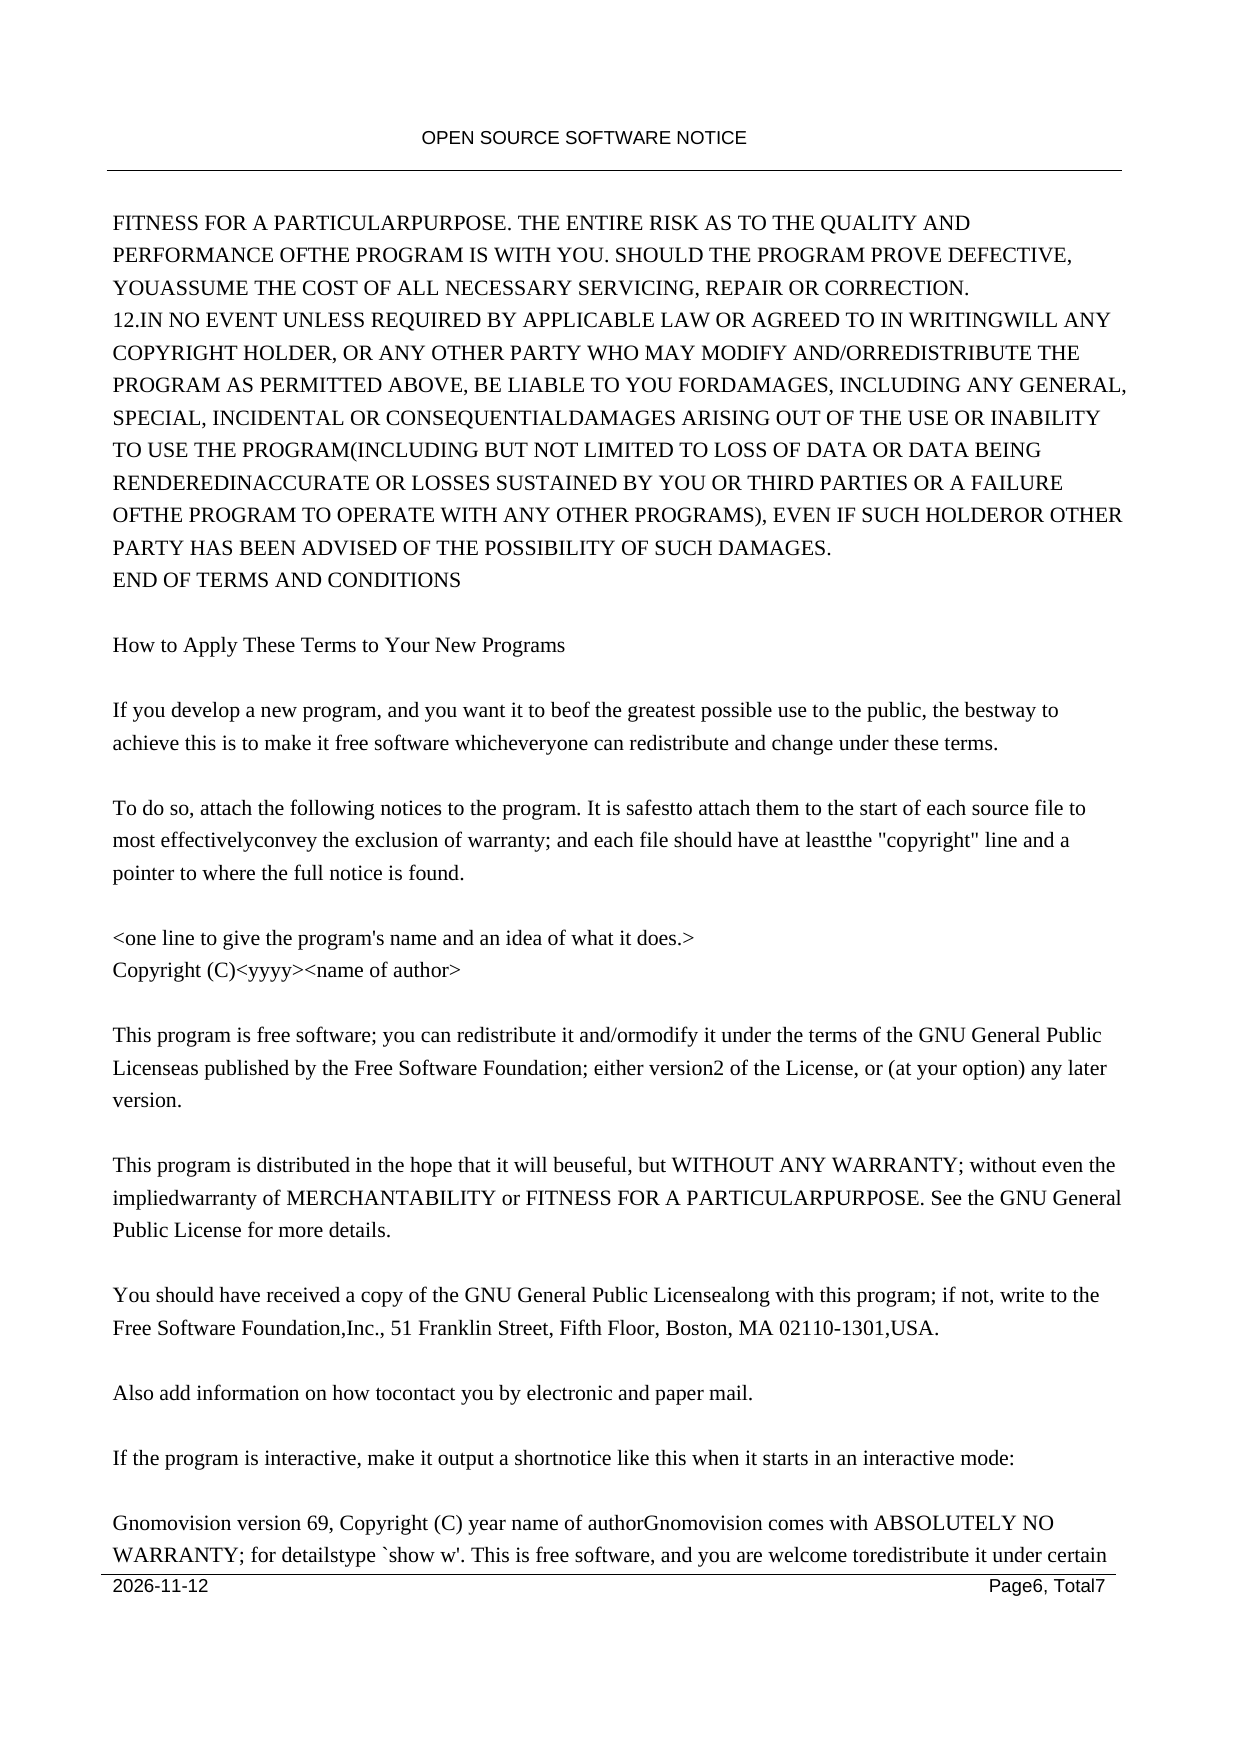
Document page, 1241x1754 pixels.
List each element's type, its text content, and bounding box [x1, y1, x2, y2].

text This program is distributed in the hope that it will beuseful, but WITHOUT ANY WARRANTY; without even the impliedwarranty of MERCHANTABILITY or FITNESS FOR A PARTICULARPURPOSE. See the GNU General Public License for more details. [112, 1149, 1128, 1246]
text END OF TERMS AND CONDITIONS [112, 564, 1128, 596]
text Also add information on how tocontact you by electronic and paper mail. [112, 1376, 1128, 1409]
text If you develop a new program, and you want it to beof the greatest possible use to the public, the bestway to achieve this is to make it free software whicheveryone can redistribute and change under these terms. [112, 694, 1128, 759]
text You should have received a copy of the GNU General Public Licensealong with this program; if not, write to the Free Software Foundation,Inc., 51 Franklin Street, Fifth Floor, Boston, MA 02110-1301,USA. [112, 1279, 1128, 1344]
text This program is free software; you can redistribute it and/ormodify it under the terms of the GNU General Public Licenseas published by the Free Software Foundation; either version2 of the License, or (at your option) any later version. [112, 1019, 1128, 1116]
text If the program is interactive, make it output a shortnotice like this when it starts in an interactive mode: [112, 1441, 1128, 1474]
text How to Apply These Terms to Your New Programs [112, 629, 1128, 661]
text <one line to give the program's name and an idea of what it does.> [112, 921, 1128, 954]
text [112, 1506, 1128, 1571]
text 12.IN NO EVENT UNLESS REQUIRED BY APPLICABLE LAW OR AGREED TO IN WRITINGWILL ANY COPYRIGHT HOLDER, OR ANY OTHER PARTY WHO MAY MODIFY AND/ORREDISTRIBUTE THE PROGRAM AS PERMITTED ABOVE, BE LIABLE TO YOU FORDAMAGES, INCLUDING ANY GENERAL, SPECIAL, INCIDENTAL OR CONSEQUENTIALDAMAGES ARISING OUT OF THE USE OR INABILITY TO USE THE PROGRAM(INCLUDING BUT NOT LIMITED TO LOSS OF DATA OR DATA BEING RENDEREDINACCURATE OR LOSSES SUSTAINED BY YOU OR THIRD PARTIES OR A FAILURE OFTHE PROGRAM TO OPERATE WITH ANY OTHER PROGRAMS), EVEN IF SUCH HOLDEROR OTHER PARTY HAS BEEN ADVISED OF THE POSSIBILITY OF SUCH DAMAGES. [112, 304, 1128, 564]
text To do so, attach the following notices to the program. It is safestto attach them to the start of each source file to most effectivelyconvey the exclusion of warranty; and each file should have at leastthe "copyright" line and a pointer to where the full notice is found. [112, 791, 1128, 889]
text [112, 206, 1128, 304]
text Copyright (C)<yyyy><name of author> [112, 954, 1128, 986]
